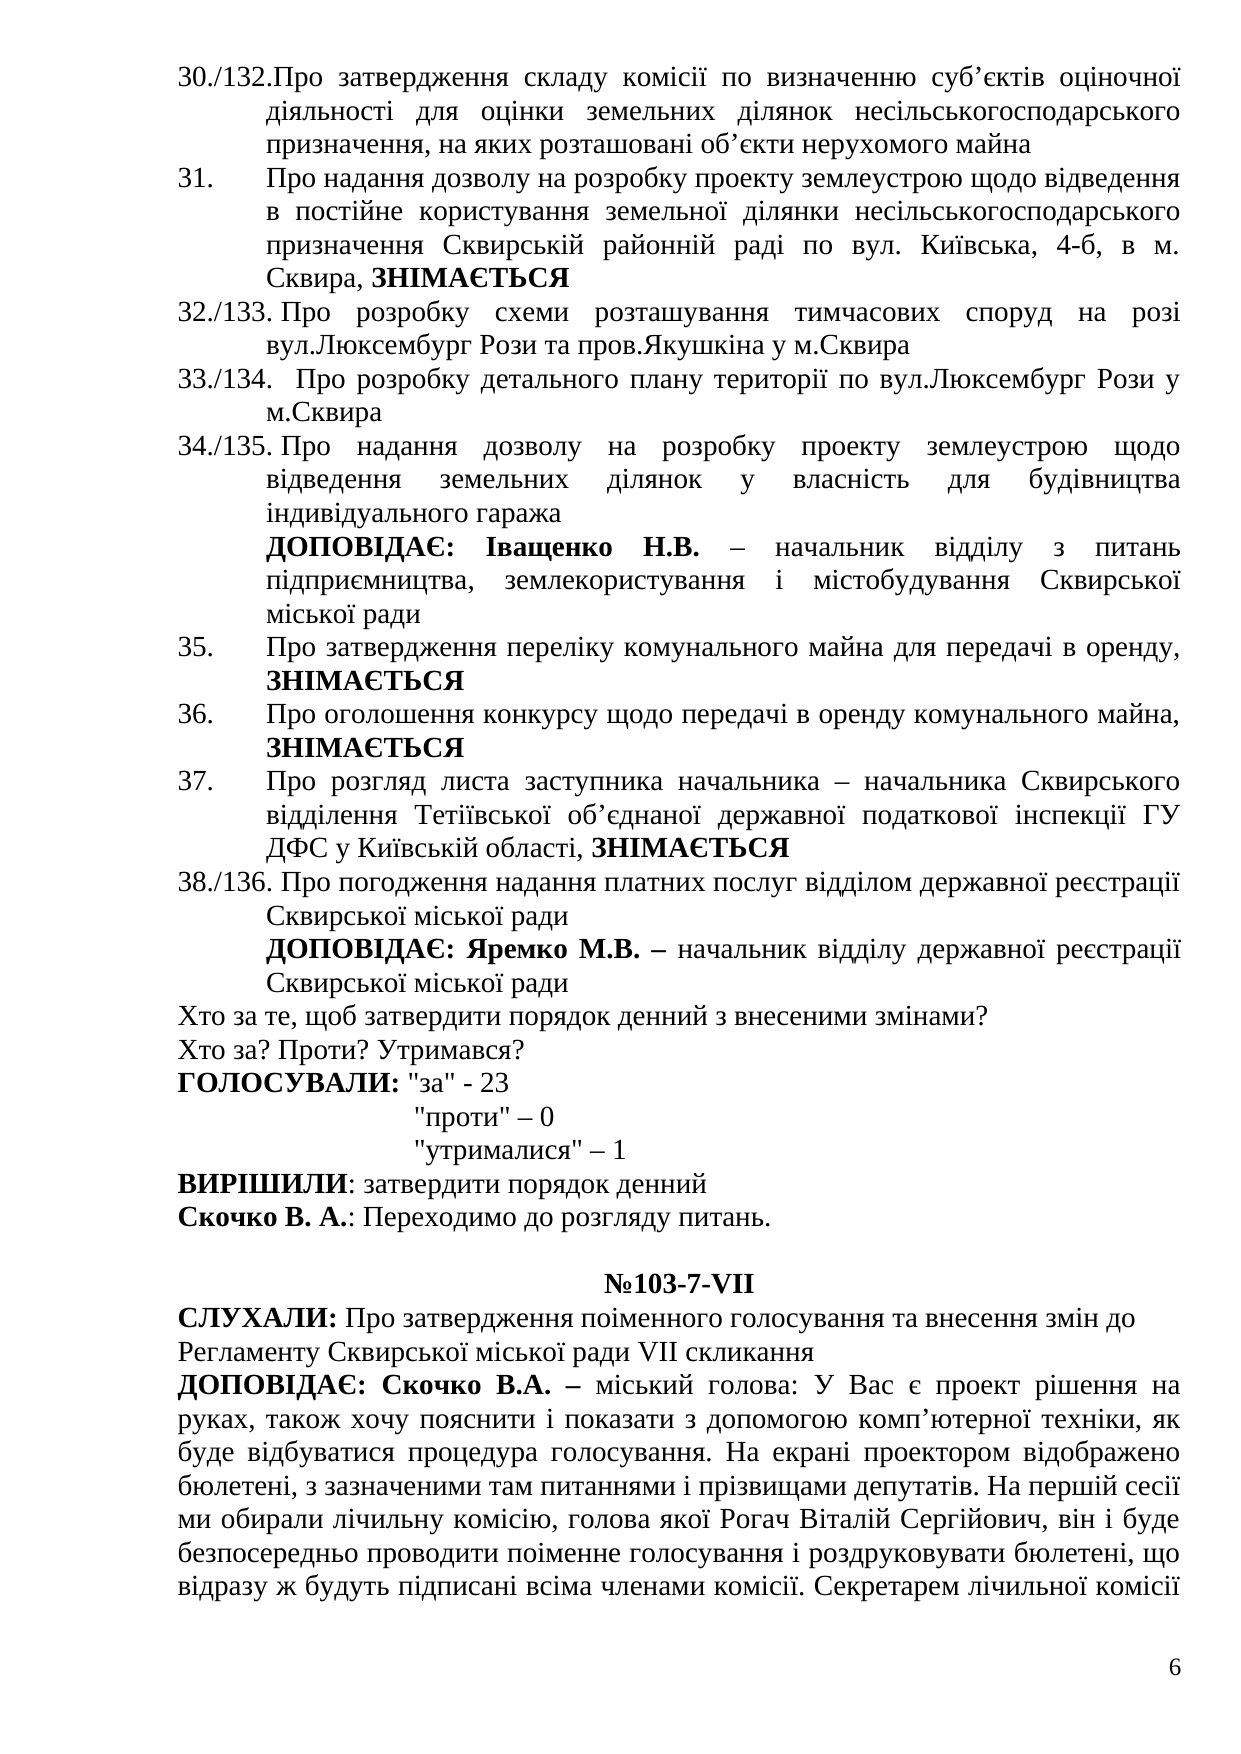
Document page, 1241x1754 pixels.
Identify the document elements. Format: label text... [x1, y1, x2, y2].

text ГОЛОСУВАЛИ: "за" - 23 [177, 1065, 1181, 1099]
text ДОПОВІДАЄ: Яремко М.В. – начальник відділу державної реєстрації Сквирської міської ради [266, 931, 1181, 998]
text ДОПОВІДАЄ: Іващенко Н.В. – начальник відділу з питань підприємництва, землекористування і містобудування Сквирської міської ради [266, 529, 1181, 629]
text 38./136. Про погодження надання платних послуг відділом державної реєстрації Сквирської міської ради [177, 864, 1181, 931]
list Про затвердження переліку комунального майна для передачі в оренду, ЗНІМАЄТЬСЯ [177, 629, 1181, 696]
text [177, 1367, 1181, 1602]
text ВИРІШИЛИ: затвердити порядок денний [177, 1166, 1181, 1199]
text СЛУХАЛИ: Про затвердження поіменного голосування та внесення змін до Регламенту Сквирської міської ради VІІ скликання [177, 1300, 1181, 1367]
list Про оголошення конкурсу щодо передачі в оренду комунального майна, ЗНІМАЄТЬСЯ [177, 696, 1181, 763]
text 31. Про надання дозволу на розробку проекту землеустрою щодо відведення в постійне користування земельної ділянки несільськогосподарського призначення Сквирській районній раді по вул. Київська, 4-б, в м. Сквира, ЗНІМАЄТЬСЯ [177, 160, 1181, 294]
text "утрималися" – 1 [413, 1132, 1181, 1166]
text "проти" – 0 [413, 1099, 1181, 1132]
text 32./133. Про розробку схеми розташування тимчасових споруд на розі вул.Люксембург Рози та пров.Якушкіна у м.Сквира [177, 294, 1181, 361]
text Хто за? Проти? Утримався? [177, 1032, 1181, 1065]
text №103-7-VІІ [177, 1267, 1181, 1300]
text Хто за те, щоб затвердити порядок денний з внесеними змінами? [177, 998, 1181, 1032]
text Скочко В. А.: Переходимо до розгляду питань. [177, 1199, 1181, 1233]
list Про розгляд листа заступника начальника – начальника Сквирського відділення Тетіївської об’єднаної державної податкової інспекції ГУ ДФС у Київській області, ЗНІМАЄТЬСЯ [177, 763, 1181, 864]
text 33./134. Про розробку детального плану території по вул.Люксембург Рози у м.Сквира [177, 361, 1181, 428]
text 34./135. Про надання дозволу на розробку проекту землеустрою щодо відведення земельних ділянок у власність для будівництва індивідуального гаража [177, 428, 1181, 529]
text 30./132.Про затвердження складу комісії по визначенню суб’єктів оціночної діяльності для оцінки земельних ділянок несільськогосподарського призначення, на яких розташовані об’єкти нерухомого майна [177, 59, 1181, 160]
